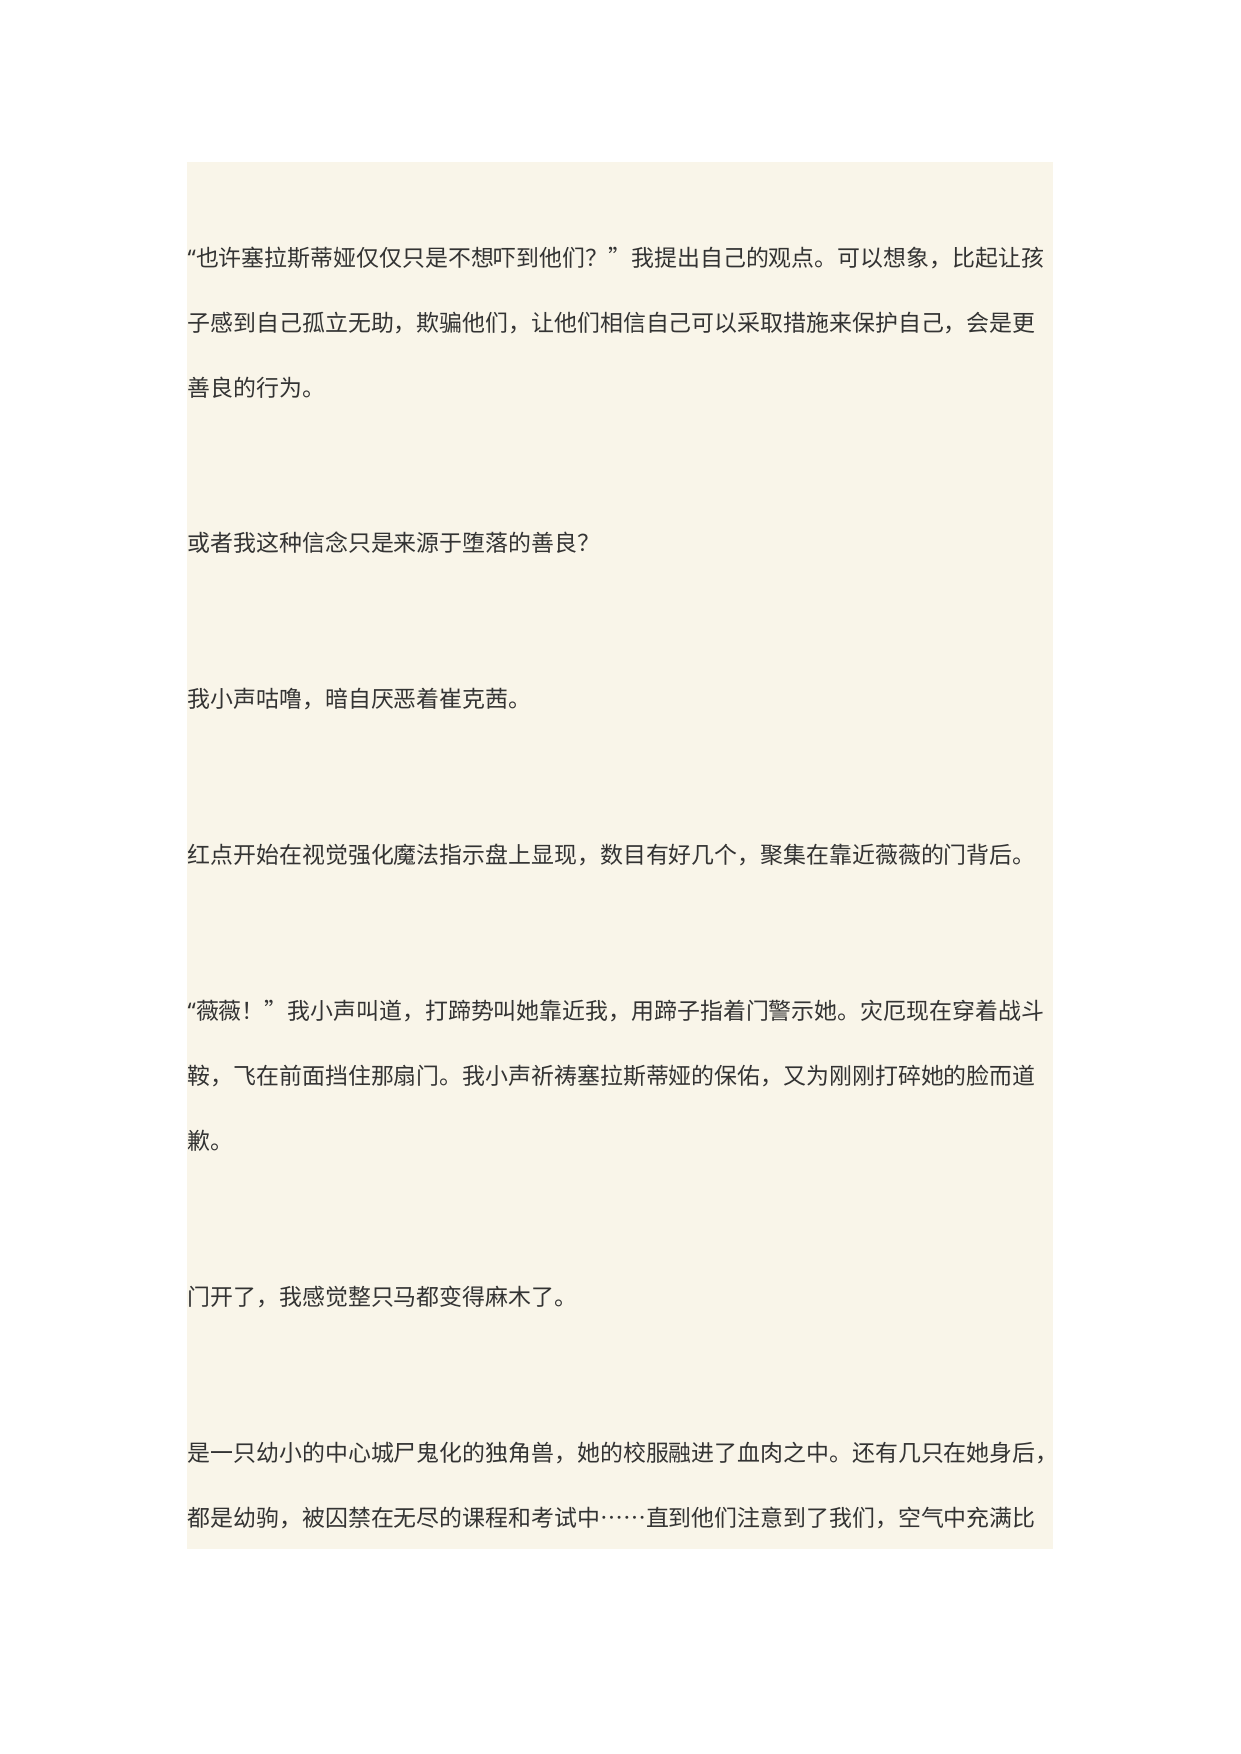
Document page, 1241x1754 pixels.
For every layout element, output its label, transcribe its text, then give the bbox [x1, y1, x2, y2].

text “也许塞拉斯蒂娅仅仅只是不想吓到他们？”我提出自己的观点。可以想象，比起让孩子感到自己孤立无助，欺骗他们，让他们相信自己可以采取措施来保护自己，会是更善良的行为。 [187, 224, 1053, 419]
text 红点开始在视觉强化魔法指示盘上显现，数目有好几个，聚集在靠近薇薇的门背后。 [187, 821, 1053, 886]
text “薇薇！”我小声叫道，打蹄势叫她靠近我，用蹄子指着门警示她。灾厄现在穿着战斗鞍，飞在前面挡住那扇门。我小声祈祷塞拉斯蒂娅的保佑，又为刚刚打碎她的脸而道歉。 [187, 977, 1053, 1172]
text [187, 1419, 1053, 1549]
text 门开了，我感觉整只马都变得麻木了。 [187, 1263, 1053, 1328]
text 我小声咕噜，暗自厌恶着崔克茜。 [187, 665, 1053, 730]
text 或者我这种信念只是来源于堕落的善良？ [187, 509, 1053, 574]
